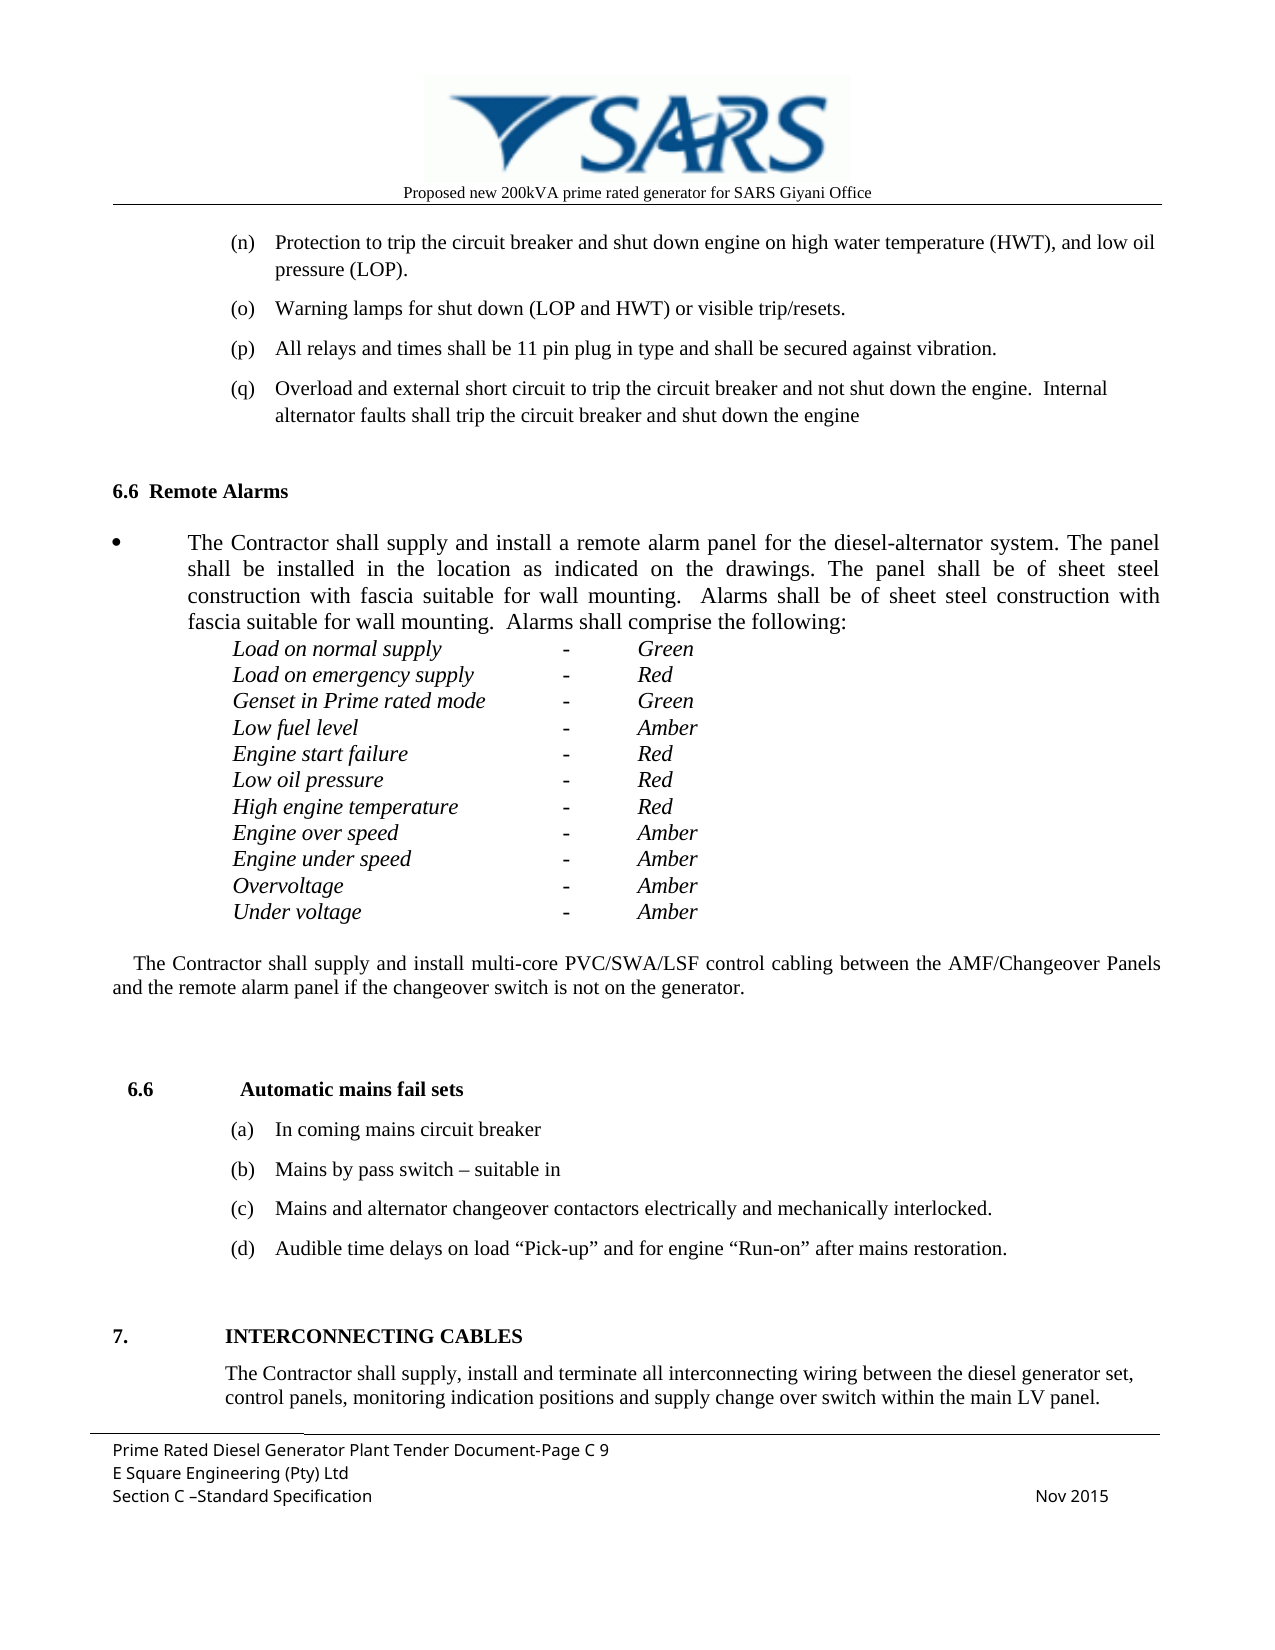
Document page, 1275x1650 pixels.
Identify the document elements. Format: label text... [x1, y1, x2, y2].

subtitle Load on normal supply - Green [140, 634, 1162, 661]
subtitle High engine temperature - Red [140, 793, 1162, 819]
subtitle Overvoltage - Amber [140, 872, 1162, 898]
subtitle Low fuel level - Amber [140, 714, 1162, 740]
list All relays and times shall be 11 pin plug in type and shall be secured against vibration. [231, 333, 1162, 360]
subtitle Engine start failure - Red [140, 740, 1162, 766]
subtitle Under voltage - Amber [140, 898, 1162, 924]
text 6.6 Remote Alarms [112, 479, 1162, 503]
subtitle Engine under speed - Amber [140, 845, 1162, 872]
subtitle Engine over speed - Amber [140, 819, 1162, 845]
text The Contractor shall supply and install multi-core PVC/SWA/LSF control cabling between the AMF/Changeover Panels and the remote alarm panel if the changeover switch is not on the generator. [112, 951, 1162, 999]
list Audible time delays on load “Pick-up” and for engine “Run-on” after mains restoration. [231, 1233, 1162, 1260]
list Warning lamps for shut down (LOP and HWT) or visible trip/resets. [231, 293, 1162, 320]
list Mains by pass switch – suitable in [231, 1153, 1162, 1181]
subtitle Low oil pressure - Red [140, 766, 1162, 793]
list Mains and alternator changeover contactors electrically and mechanically interlocked. [231, 1193, 1162, 1220]
list The Contractor shall supply and install a remote alarm panel for the diesel-alternator system. The panel shall be installed in the location as indicated on the drawings. The panel shall be of sheet steel construction with fascia suitable for wall mounting. Alarms shall be of sheet steel construction with fascia suitable for wall mounting. Alarms shall comprise the following: [112, 529, 1162, 634]
list Overload and external short circuit to trip the circuit breaker and not shut down the engine. Internal alternator faults shall trip the circuit breaker and shut down the engine [231, 372, 1162, 427]
text The Contractor shall supply, install and terminate all interconnecting wiring between the diesel generator set, control panels, monitoring indication positions and supply change over switch within the main LV panel. [225, 1361, 1162, 1409]
picture [423, 75, 852, 183]
text Interconnecting Cables [112, 1324, 1162, 1348]
text Automatic mains fail sets [127, 1077, 1162, 1101]
list Protection to trip the circuit breaker and shut down engine on high water temperature (HWT), and low oil pressure (LOP). [231, 227, 1162, 281]
subtitle Genset in Prime rated mode - Green [140, 687, 1162, 714]
subtitle Load on emergency supply - Red [140, 661, 1162, 687]
list In coming mains circuit breaker [231, 1114, 1162, 1141]
